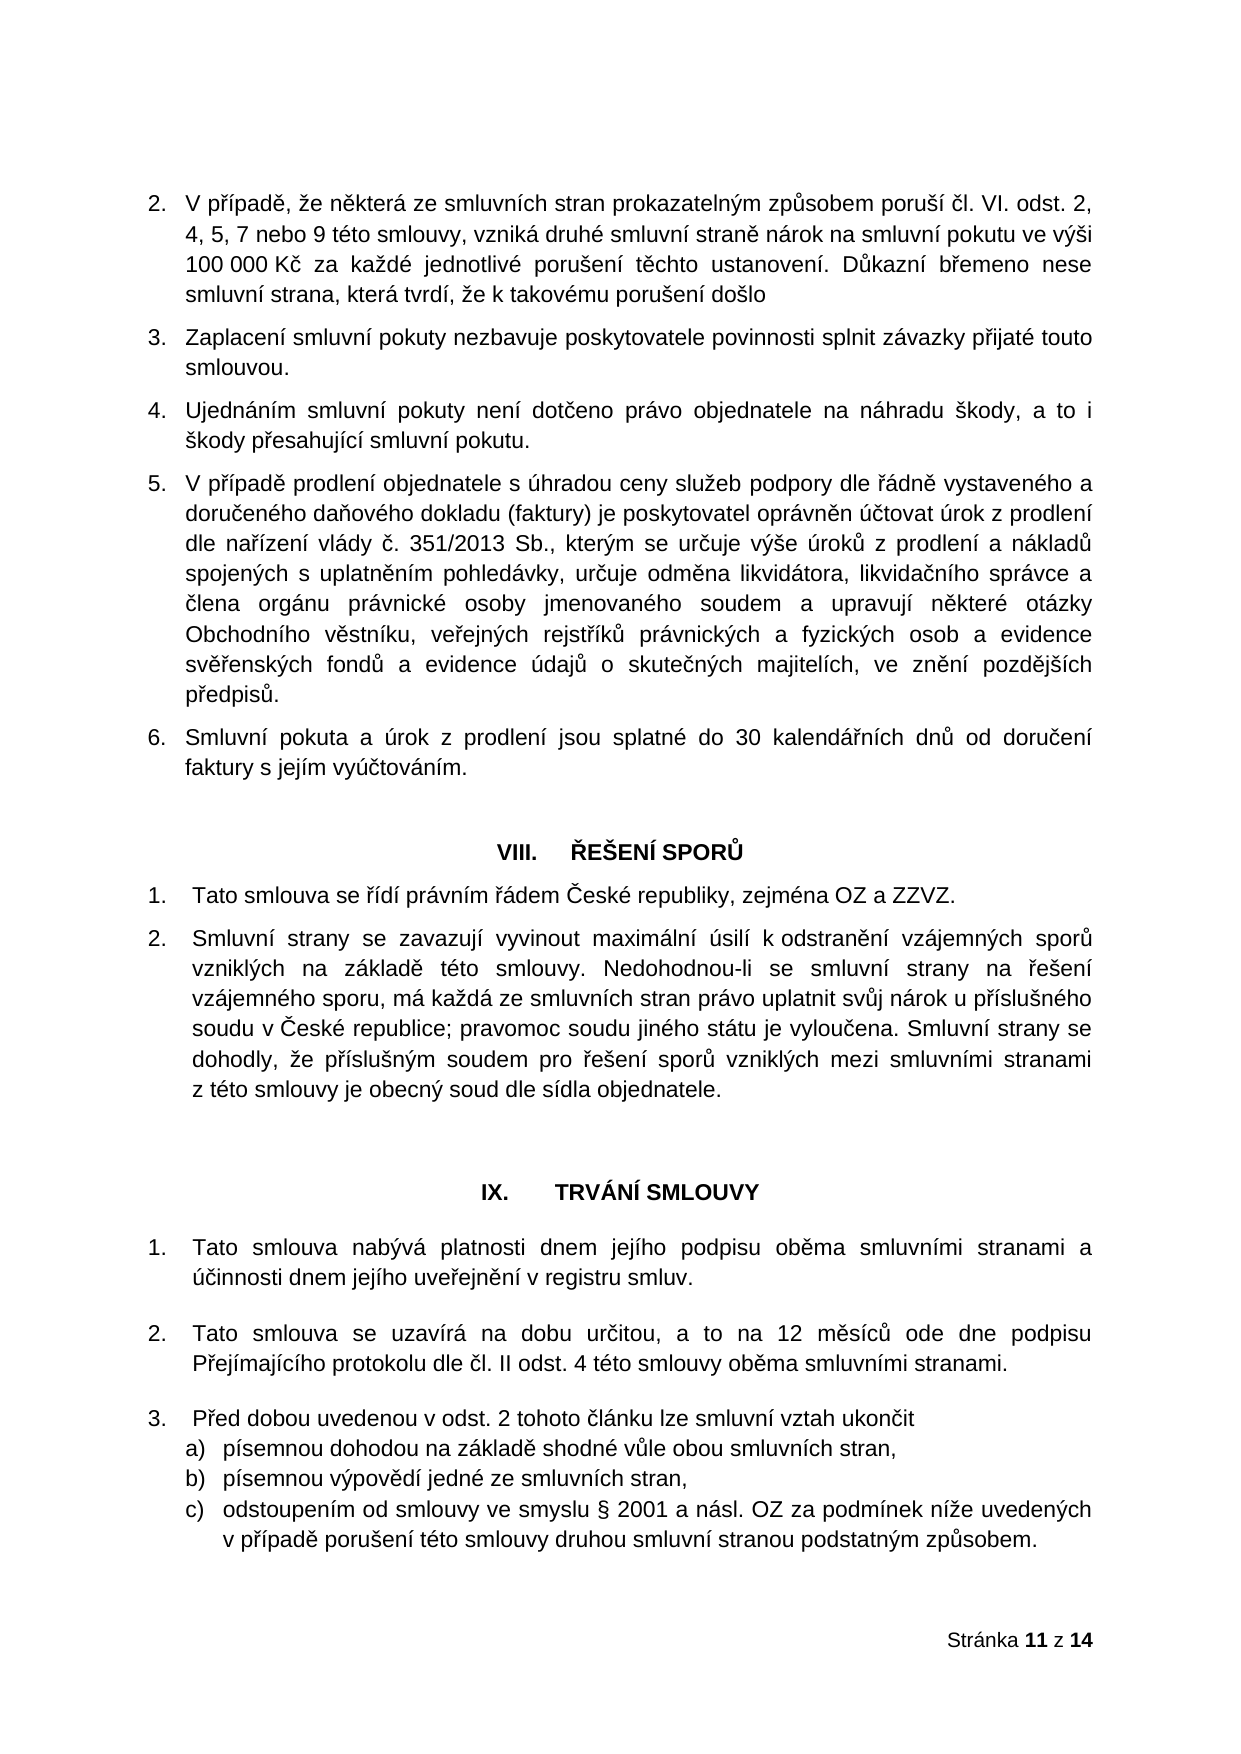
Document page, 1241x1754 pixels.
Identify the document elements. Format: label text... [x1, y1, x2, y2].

list Tato smlouva se řídí právním řádem České republiky, zejména OZ a ZZVZ. [148, 882, 1093, 908]
list odstoupením od smlouvy ve smyslu § 2001 a násl. OZ za podmínek níže uvedených v případě porušení této smlouvy druhou smluvní stranou podstatným způsobem. [185, 1496, 1093, 1552]
list V případě, že některá ze smluvních stran prokazatelným způsobem poruší čl. VI. odst. 2, 4, 5, 7 nebo 9 této smlouvy, vzniká druhé smluvní straně nárok na smluvní pokutu ve výši 100 000 Kč za každé jednotlivé porušení těchto ustanovení. Důkazní břemeno nese smluvní strana, která tvrdí, že k takovému porušení došlo [148, 190, 1093, 307]
text VIII. ŘEŠENÍ SPORŮ [148, 839, 1093, 866]
list Smluvní pokuta a úrok z prodlení jsou splatné do 30 kalendářních dnů od doručení faktury s jejím vyúčtováním. [147, 724, 1093, 780]
list Ujednáním smluvní pokuty není dotčeno právo objednatele na náhradu škody, a to i škody přesahující smluvní pokutu. [148, 397, 1093, 453]
list písemnou dohodou na základě shodné vůle obou smluvních stran, [185, 1435, 1093, 1461]
list Tato smlouva nabývá platnosti dnem jejího podpisu oběma smluvními stranami a účinnosti dnem jejího uveřejnění v registru smluv. [148, 1234, 1093, 1291]
list Před dobou uvedenou v odst. 2 tohoto článku lze smluvní vztah ukončit [148, 1405, 1093, 1431]
list písemnou výpovědí jedné ze smluvních stran, [185, 1465, 1093, 1492]
list Tato smlouva se uzavírá na dobu určitou, a to na 12 měsíců ode dne podpisu Přejímajícího protokolu dle čl. II odst. 4 této smlouvy oběma smluvními stranami. [148, 1319, 1093, 1376]
text IX. TRVÁNÍ SMLOUVY [148, 1179, 1093, 1205]
list Zaplacení smluvní pokuty nezbavuje poskytovatele povinnosti splnit závazky přijaté touto smlouvou. [148, 324, 1093, 380]
list V případě prodlení objednatele s úhradou ceny služeb podpory dle řádně vystaveného a doručeného daňového dokladu (faktury) je poskytovatel oprávněn účtovat úrok z prodlení dle nařízení vlády č. 351/2013 Sb., kterým se určuje výše úroků z prodlení a nákladů spojených s uplatněním pohledávky, určuje odměna likvidátora, likvidačního správce a člena orgánu právnické osoby jmenovaného soudem a upravují některé otázky Obchodního věstníku, veřejných rejstříků právnických a fyzických osob a evidence svěřenských fondů a evidence údajů o skutečných majitelích, ve znění pozdějších předpisů. [148, 469, 1093, 707]
list Smluvní strany se zavazují vyvinout maximální úsilí k odstranění vzájemných sporů vzniklých na základě této smlouvy. Nedohodnou-li se smluvní strany na řešení vzájemného sporu, má každá ze smluvních stran právo uplatnit svůj nárok u příslušného soudu v České republice; pravomoc soudu jiného státu je vyloučena. Smluvní strany se dohodly, že příslušným soudem pro řešení sporů vzniklých mezi smluvními stranami z této smlouvy je obecný soud dle sídla objednatele. [148, 925, 1093, 1102]
